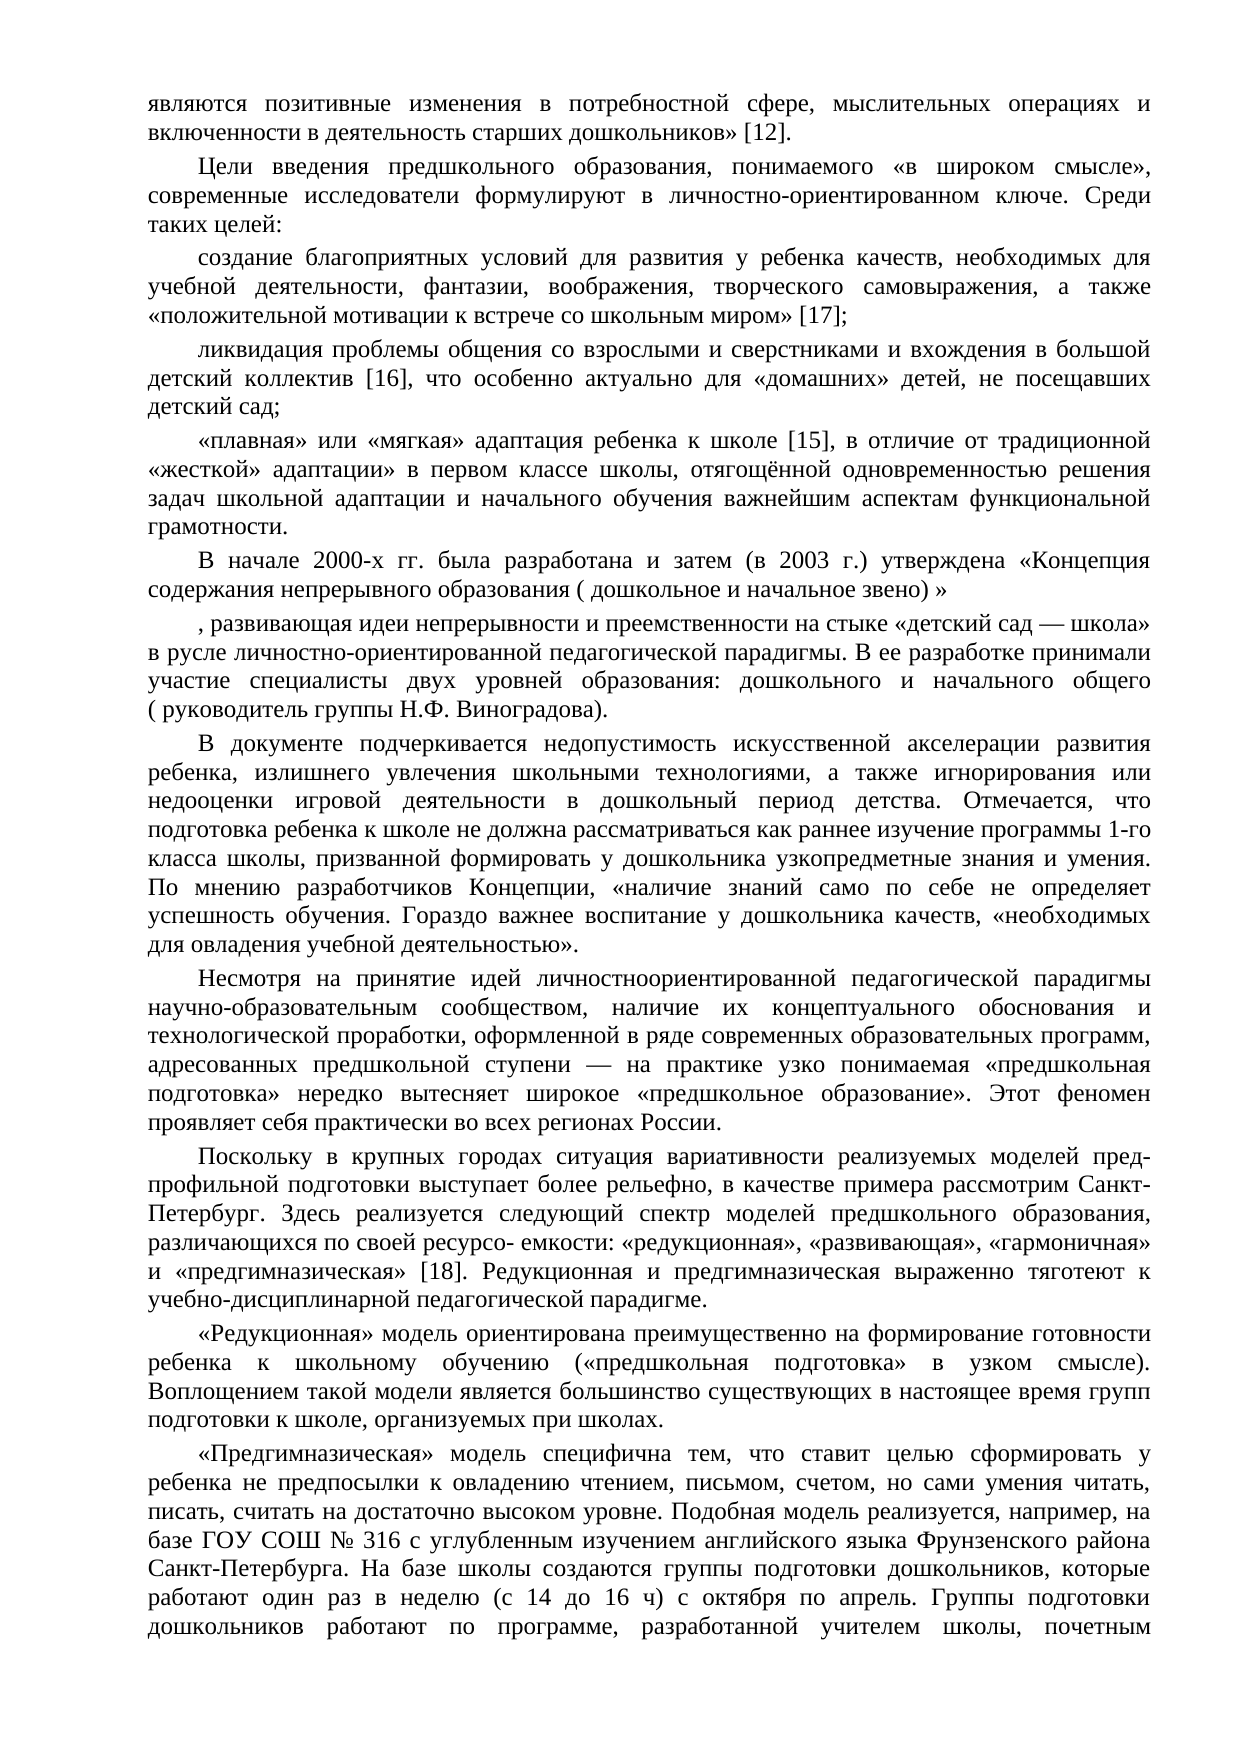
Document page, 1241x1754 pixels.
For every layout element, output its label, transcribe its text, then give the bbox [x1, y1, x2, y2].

text , развивающая идеи непрерывности и преемственности на стыке «детский сад — школа» в русле личностно-ориентированной педагогической парадигмы. В ее разработке принимали участие специалисты двух уровней образования: дошкольного и начального общего ( руководитель группы Н.Ф. Виноградова). [148, 608, 1152, 723]
text Несмотря на принятие идей личностноориентированной педагогической парадигмы научно-образовательным сообществом, наличие их концептуального обоснования и технологической проработки, оформленной в ряде современных образовательных программ, адресованных предшкольной ступени — на практике узко понимаемая «предшкольная подготовка» нередко вытесняет широкое «предшкольное образование». Этот феномен проявляет себя практически во всех регионах России. [148, 963, 1152, 1136]
text «плавная» или «мягкая» адаптация ребенка к школе [15], в отличие от традиционной «жесткой» адаптации» в первом классе школы, отягощённой одновременностью решения задач школьной адаптации и начального обучения важнейшим аспектам функциональной грамотности. [148, 425, 1152, 540]
text «Редукционная» модель ориентирована преимущественно на формирование готовности ребенка к школьному обучению («предшкольная подготовка» в узком смысле). Воплощением такой модели является большинство существующих в настоящее время групп подготовки к школе, организуемых при школах. [148, 1318, 1152, 1433]
text ликвидация проблемы общения со взрослыми и сверстниками и вхождения в большой детский коллектив [16], что особенно актуально для «домашних» детей, не посещавших детский сад; [148, 334, 1152, 420]
text Поскольку в крупных городах ситуация вариативности реализуемых моделей пред- профильной подготовки выступает более рельефно, в качестве примера рассмотрим Санкт-Петербург. Здесь реализуется следующий спектр моделей предшкольного образования, различающихся по своей ресурсо- емкости: «редукционная», «развивающая», «гармоничная» и «предгимназическая» [18]. Редукционная и предгимназическая выраженно тяготеют к учебно-дисциплинарной педагогической парадигме. [148, 1141, 1152, 1313]
text Цели введения предшкольного образования, понимаемого «в широком смысле», современные исследователи формулируют в личностно-ориентированном ключе. Среди таких целей: [148, 151, 1152, 237]
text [148, 88, 1152, 146]
text В документе подчеркивается недопустимость искусственной акселерации развития ребенка, излишнего увлечения школьными технологиями, а также игнорирования или недооценки игровой деятельности в дошкольный период детства. Отмечается, что подготовка ребенка к школе не должна рассматриваться как раннее изучение программы 1-го класса школы, призванной формировать у дошкольника узкопредметные знания и умения. По мнению разработчиков Концепции, «наличие знаний само по себе не определяет успешность обучения. Гораздо важнее воспитание у дошкольника качеств, «необходимых для овладения учебной деятельностью». [148, 728, 1152, 958]
text создание благоприятных условий для развития у ребенка качеств, необходимых для учебной деятельности, фантазии, воображения, творческого самовыражения, а также «положительной мотивации к встрече со школьным миром» [17]; [148, 242, 1152, 329]
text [148, 1438, 1152, 1640]
text В начале 2000-х гг. была разработана и затем (в 2003 г.) утверждена «Концепция содержания непрерывного образования ( дошкольное и начальное звено) » [148, 545, 1152, 603]
